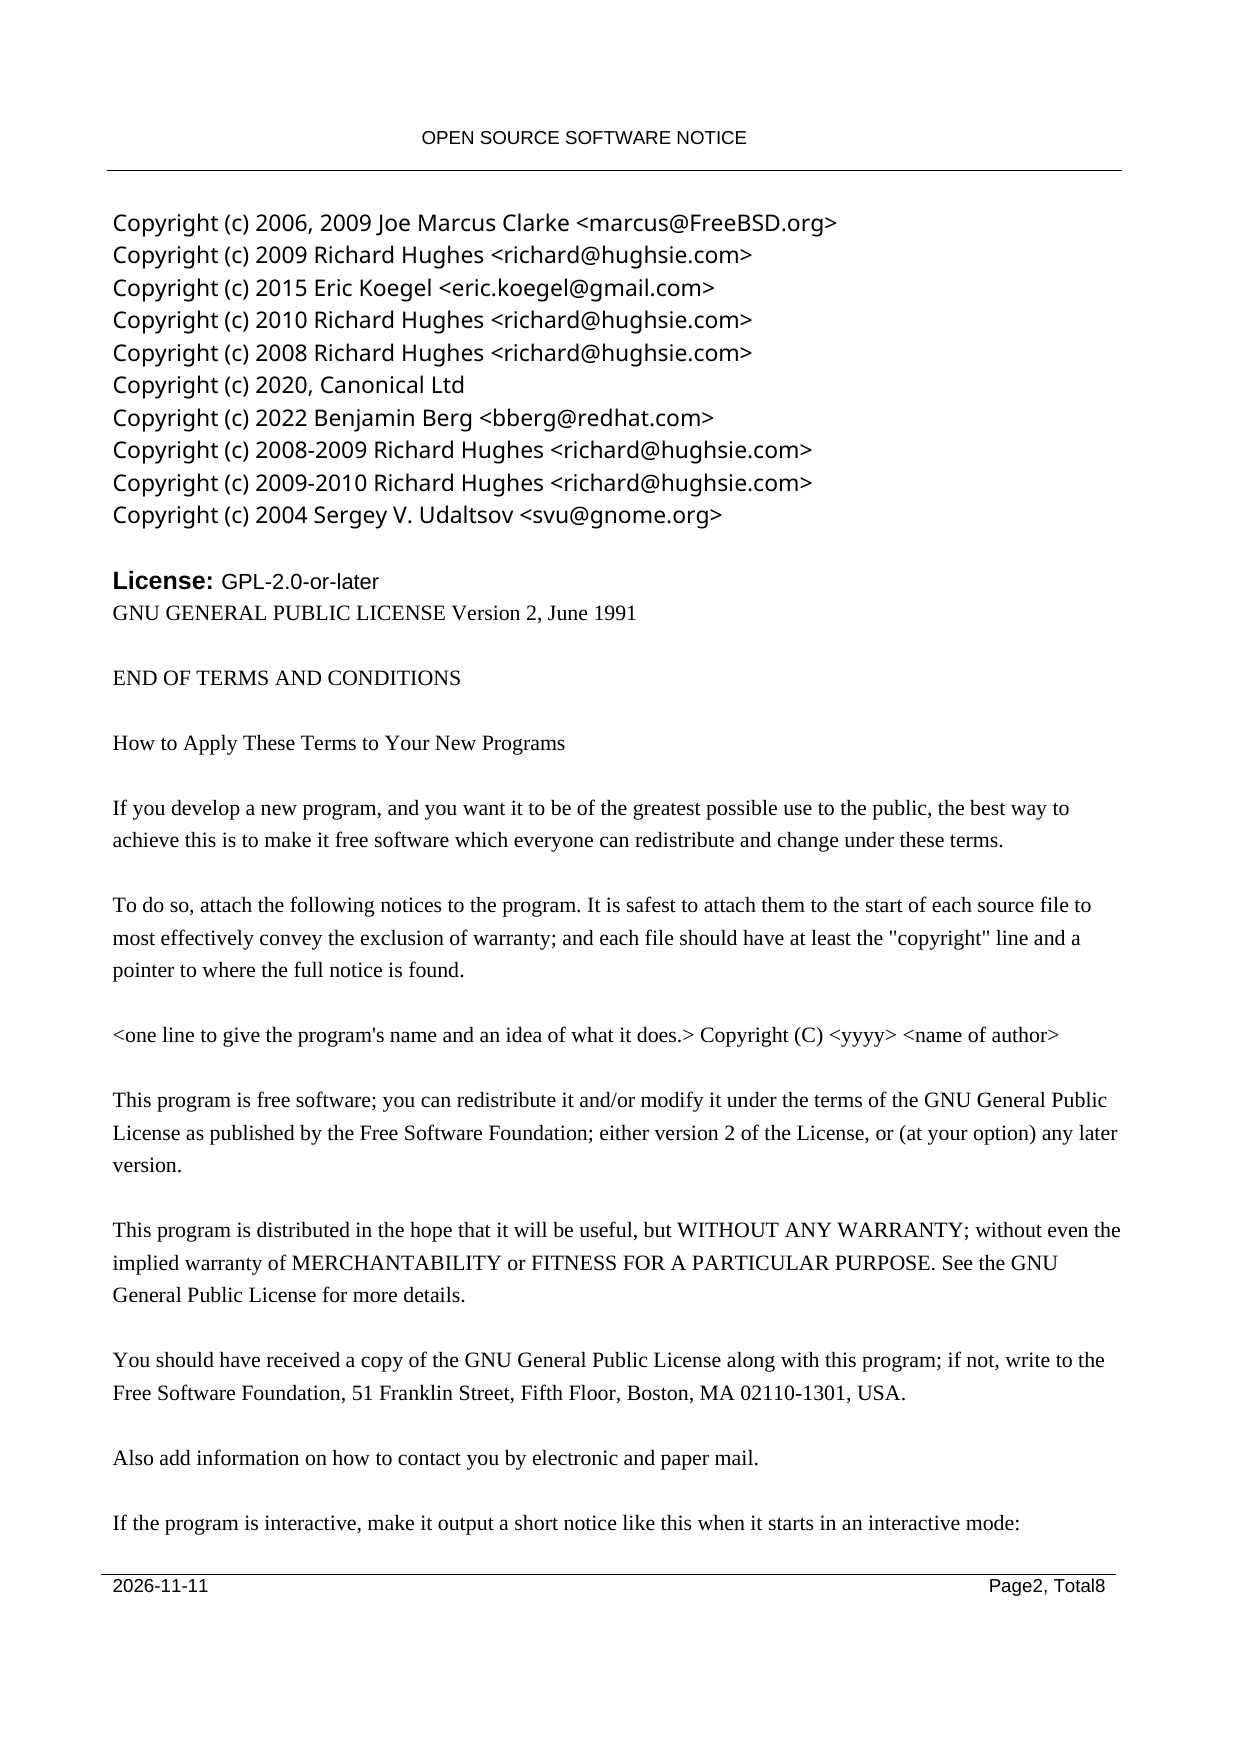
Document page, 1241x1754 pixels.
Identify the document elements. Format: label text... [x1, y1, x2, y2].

text License: GPL-2.0-or-later [112, 564, 1128, 596]
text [112, 596, 1128, 1539]
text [112, 206, 1128, 564]
